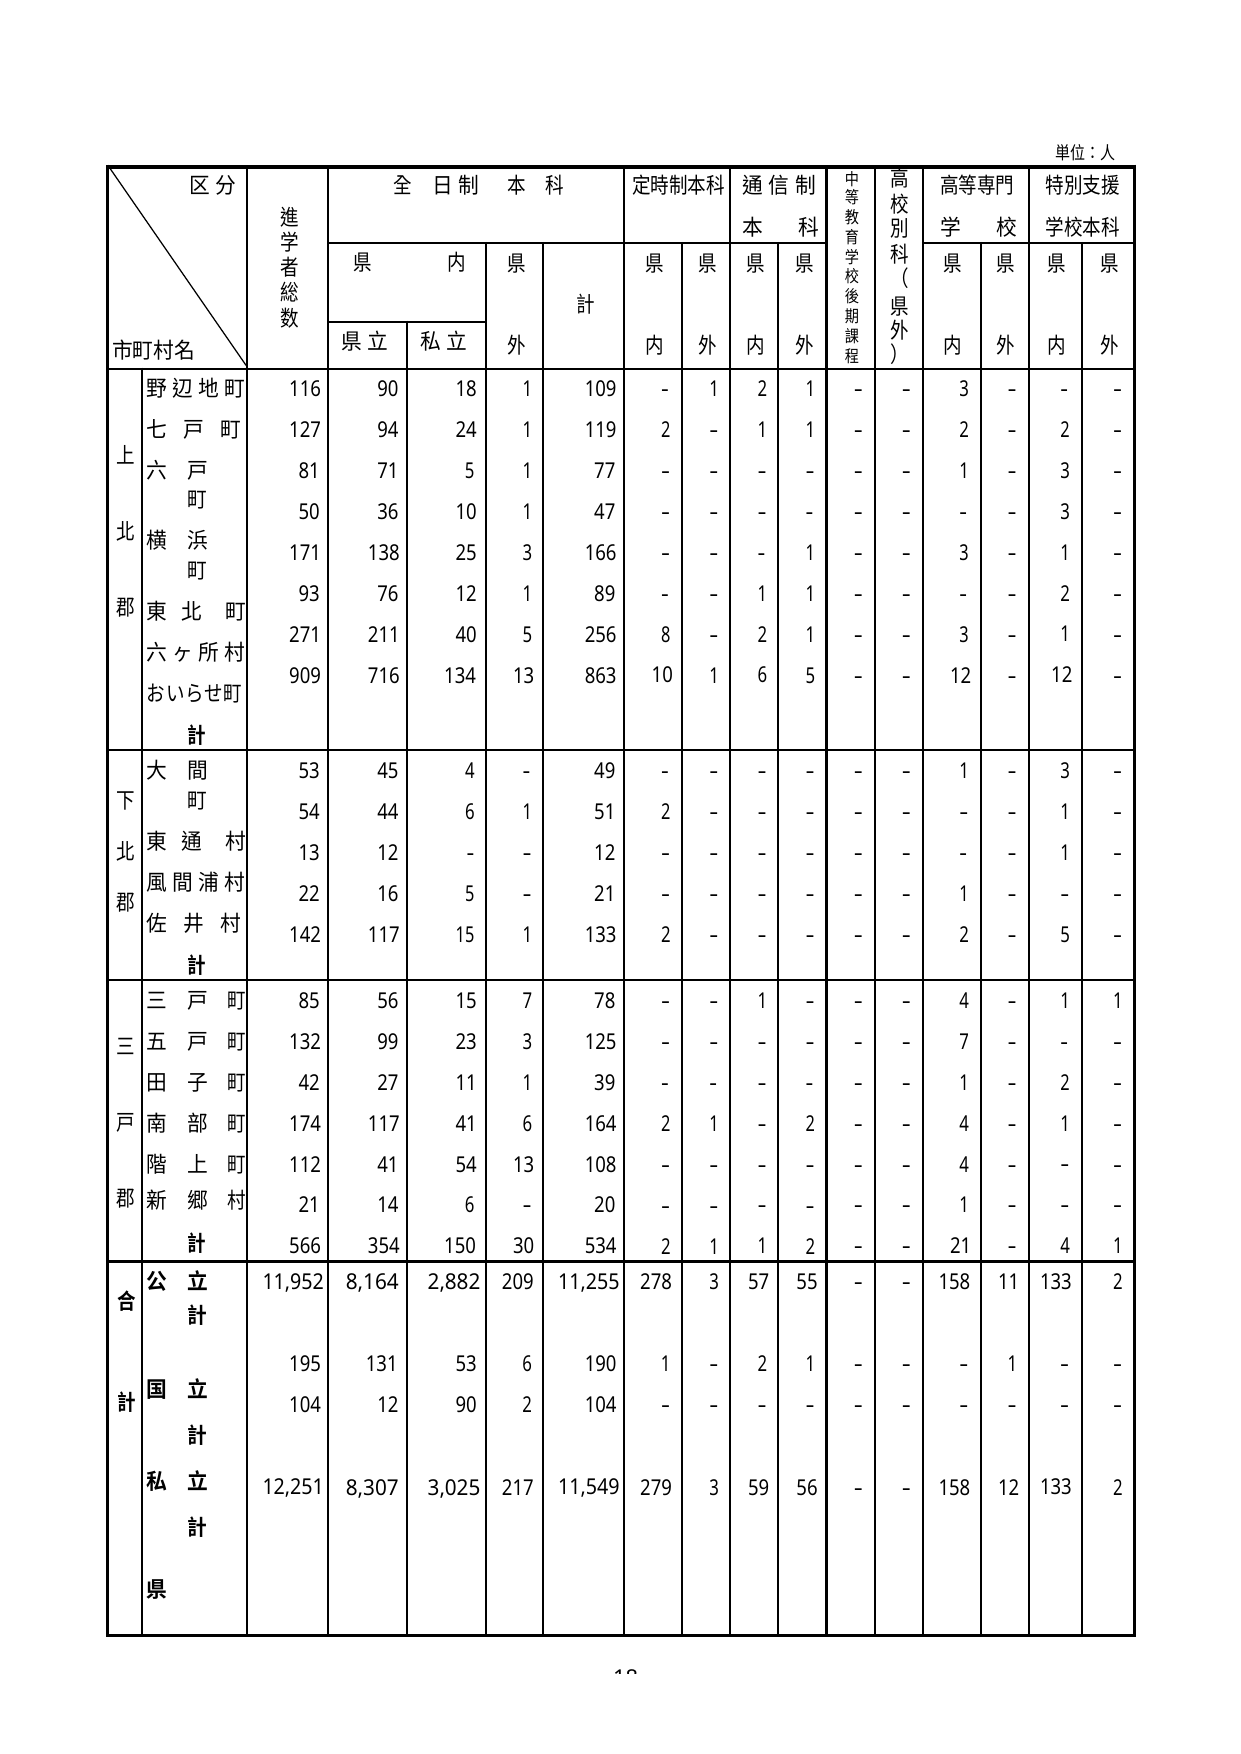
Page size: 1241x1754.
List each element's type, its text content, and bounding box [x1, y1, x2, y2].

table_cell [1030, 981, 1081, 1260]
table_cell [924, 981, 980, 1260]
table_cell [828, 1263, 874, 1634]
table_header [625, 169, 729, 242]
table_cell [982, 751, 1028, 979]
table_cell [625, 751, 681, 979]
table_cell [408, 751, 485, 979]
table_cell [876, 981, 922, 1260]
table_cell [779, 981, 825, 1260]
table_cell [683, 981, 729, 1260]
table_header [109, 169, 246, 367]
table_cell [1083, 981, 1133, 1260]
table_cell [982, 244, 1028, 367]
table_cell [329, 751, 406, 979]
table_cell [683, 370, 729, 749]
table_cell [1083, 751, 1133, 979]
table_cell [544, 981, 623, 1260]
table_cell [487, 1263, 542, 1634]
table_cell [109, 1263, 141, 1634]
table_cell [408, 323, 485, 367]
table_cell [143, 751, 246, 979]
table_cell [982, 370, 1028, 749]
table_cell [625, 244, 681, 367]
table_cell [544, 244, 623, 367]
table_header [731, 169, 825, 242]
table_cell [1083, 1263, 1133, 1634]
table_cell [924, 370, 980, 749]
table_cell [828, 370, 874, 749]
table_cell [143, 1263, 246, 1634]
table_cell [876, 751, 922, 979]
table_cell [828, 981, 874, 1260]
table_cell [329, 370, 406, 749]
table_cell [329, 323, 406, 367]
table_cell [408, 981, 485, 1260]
text 単位：人 [94, 140, 1115, 164]
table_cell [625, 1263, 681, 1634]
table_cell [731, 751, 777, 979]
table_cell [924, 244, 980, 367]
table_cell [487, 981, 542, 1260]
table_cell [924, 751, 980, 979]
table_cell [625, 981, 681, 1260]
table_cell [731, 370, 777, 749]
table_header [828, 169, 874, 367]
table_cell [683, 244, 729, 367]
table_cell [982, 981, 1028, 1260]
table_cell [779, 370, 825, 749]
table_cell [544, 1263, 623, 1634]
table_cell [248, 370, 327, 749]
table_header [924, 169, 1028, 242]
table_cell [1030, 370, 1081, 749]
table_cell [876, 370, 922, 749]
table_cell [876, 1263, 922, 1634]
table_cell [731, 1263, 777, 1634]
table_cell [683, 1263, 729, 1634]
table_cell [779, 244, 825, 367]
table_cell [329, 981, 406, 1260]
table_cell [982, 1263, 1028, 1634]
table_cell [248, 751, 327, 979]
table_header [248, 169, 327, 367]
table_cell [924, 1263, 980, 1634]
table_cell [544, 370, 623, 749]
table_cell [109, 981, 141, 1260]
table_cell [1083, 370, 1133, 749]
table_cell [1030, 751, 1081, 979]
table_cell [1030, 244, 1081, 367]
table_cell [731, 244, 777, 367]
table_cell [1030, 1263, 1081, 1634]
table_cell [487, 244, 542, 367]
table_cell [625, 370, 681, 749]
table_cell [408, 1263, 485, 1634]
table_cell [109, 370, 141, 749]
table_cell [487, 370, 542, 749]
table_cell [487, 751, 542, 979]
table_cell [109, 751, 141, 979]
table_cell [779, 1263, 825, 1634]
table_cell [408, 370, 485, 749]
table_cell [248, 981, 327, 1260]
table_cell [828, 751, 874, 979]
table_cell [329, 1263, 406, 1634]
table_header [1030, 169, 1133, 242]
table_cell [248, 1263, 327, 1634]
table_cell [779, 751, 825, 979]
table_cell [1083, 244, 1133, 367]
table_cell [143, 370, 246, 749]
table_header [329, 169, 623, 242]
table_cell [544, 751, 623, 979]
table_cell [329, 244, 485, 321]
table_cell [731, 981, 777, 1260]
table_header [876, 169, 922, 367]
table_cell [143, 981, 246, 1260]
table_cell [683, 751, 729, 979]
